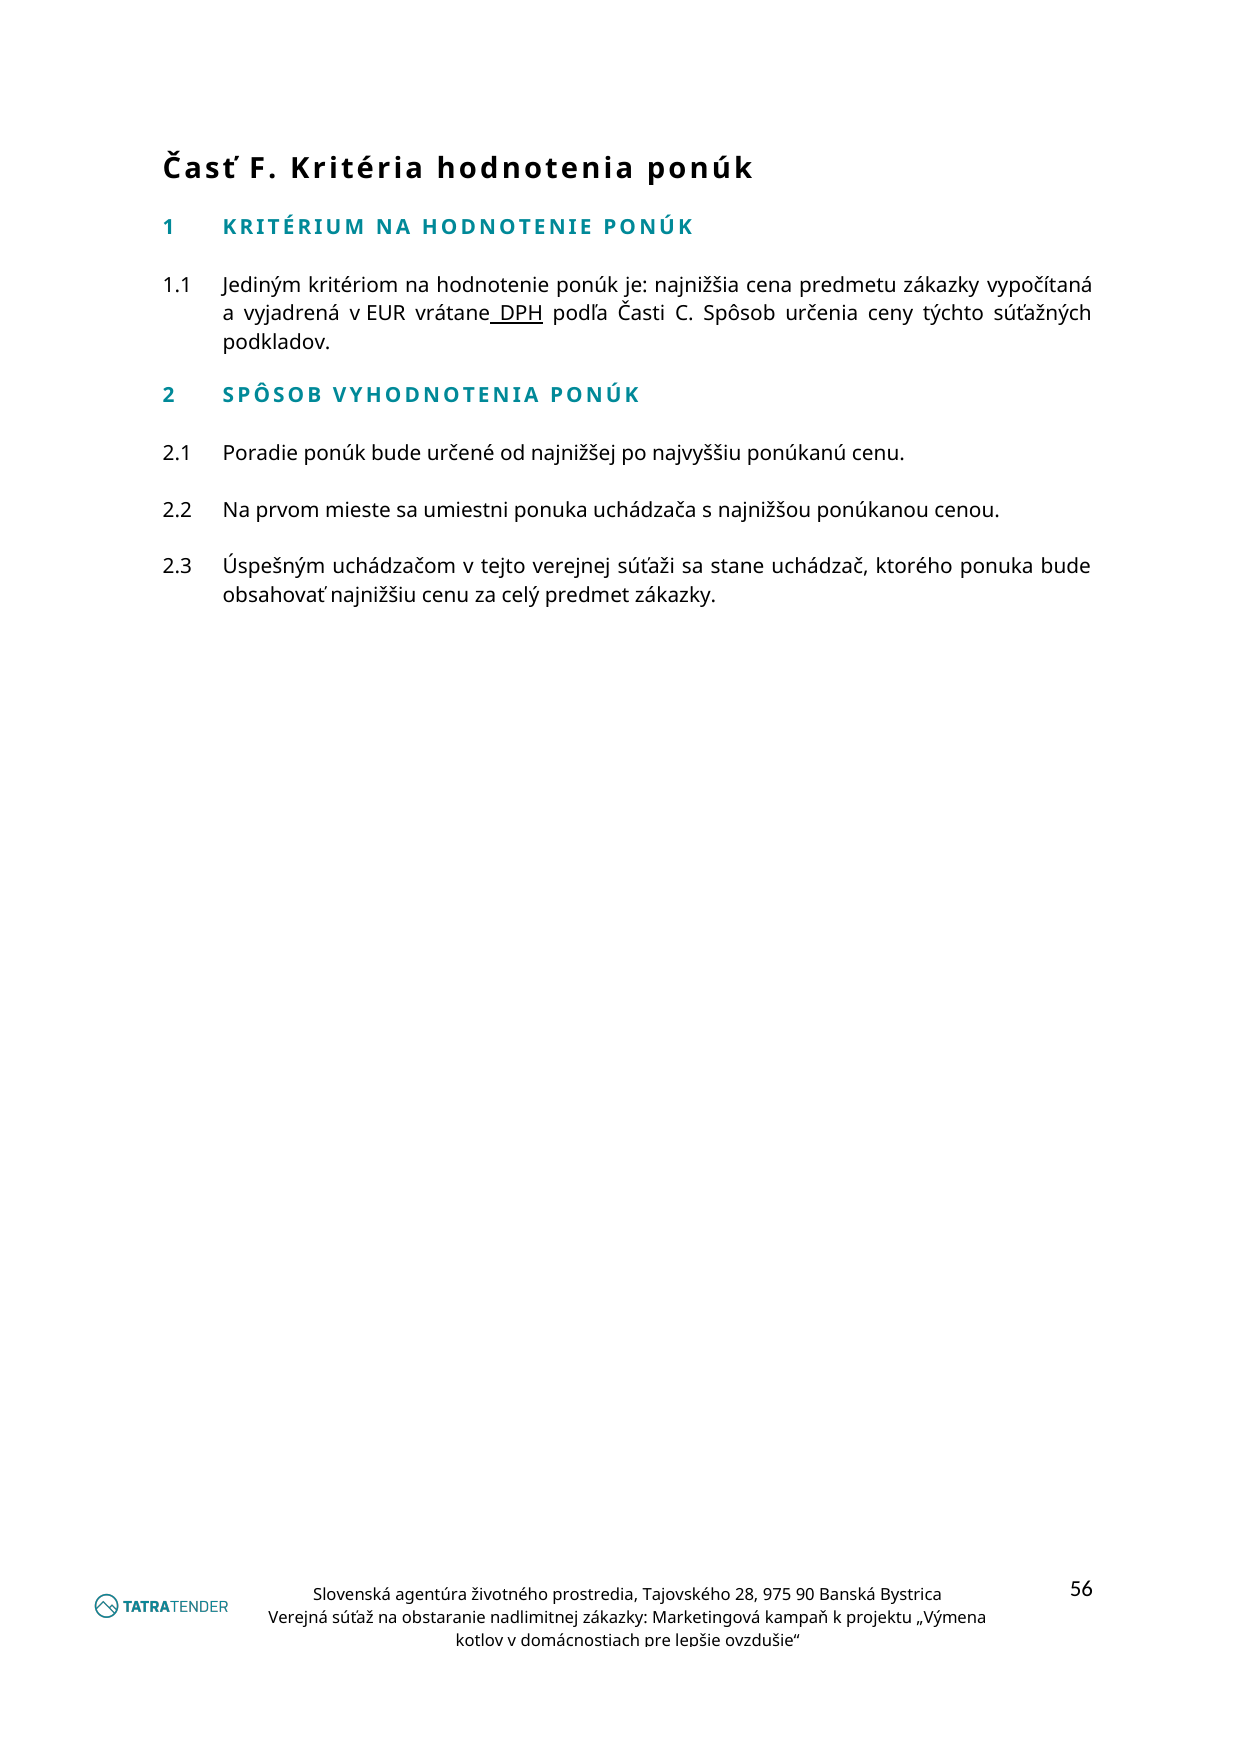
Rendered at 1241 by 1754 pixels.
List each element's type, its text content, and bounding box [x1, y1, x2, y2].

list Jediným kritériom na hodnotenie ponúk je: najnižšia cena predmetu zákazky vypočítaná a vyjadrená v EUR vrátane DPH podľa Časti C. Spôsob určenia ceny týchto súťažných podkladov. [162, 270, 1093, 355]
list Na prvom mieste sa umiestni ponuka uchádzača s najnižšou ponúkanou cenou. [162, 495, 1093, 523]
picture [92, 1583, 239, 1627]
list Poradie ponúk bude určené od najnižšej po najvyššiu ponúkanú cenu. [162, 438, 1093, 466]
list Úspešným uchádzačom v tejto verejnej súťaži sa stane uchádzač, ktorého ponuka bude obsahovať najnižšiu cenu za celý predmet zákazky. [162, 552, 1093, 608]
text Časť F. Kritéria hodnotenia ponúk [162, 148, 1093, 187]
list Kritérium na hodnotenie ponúk [162, 212, 1093, 241]
list Spôsob vyhodnotenia ponúk [162, 380, 1093, 409]
